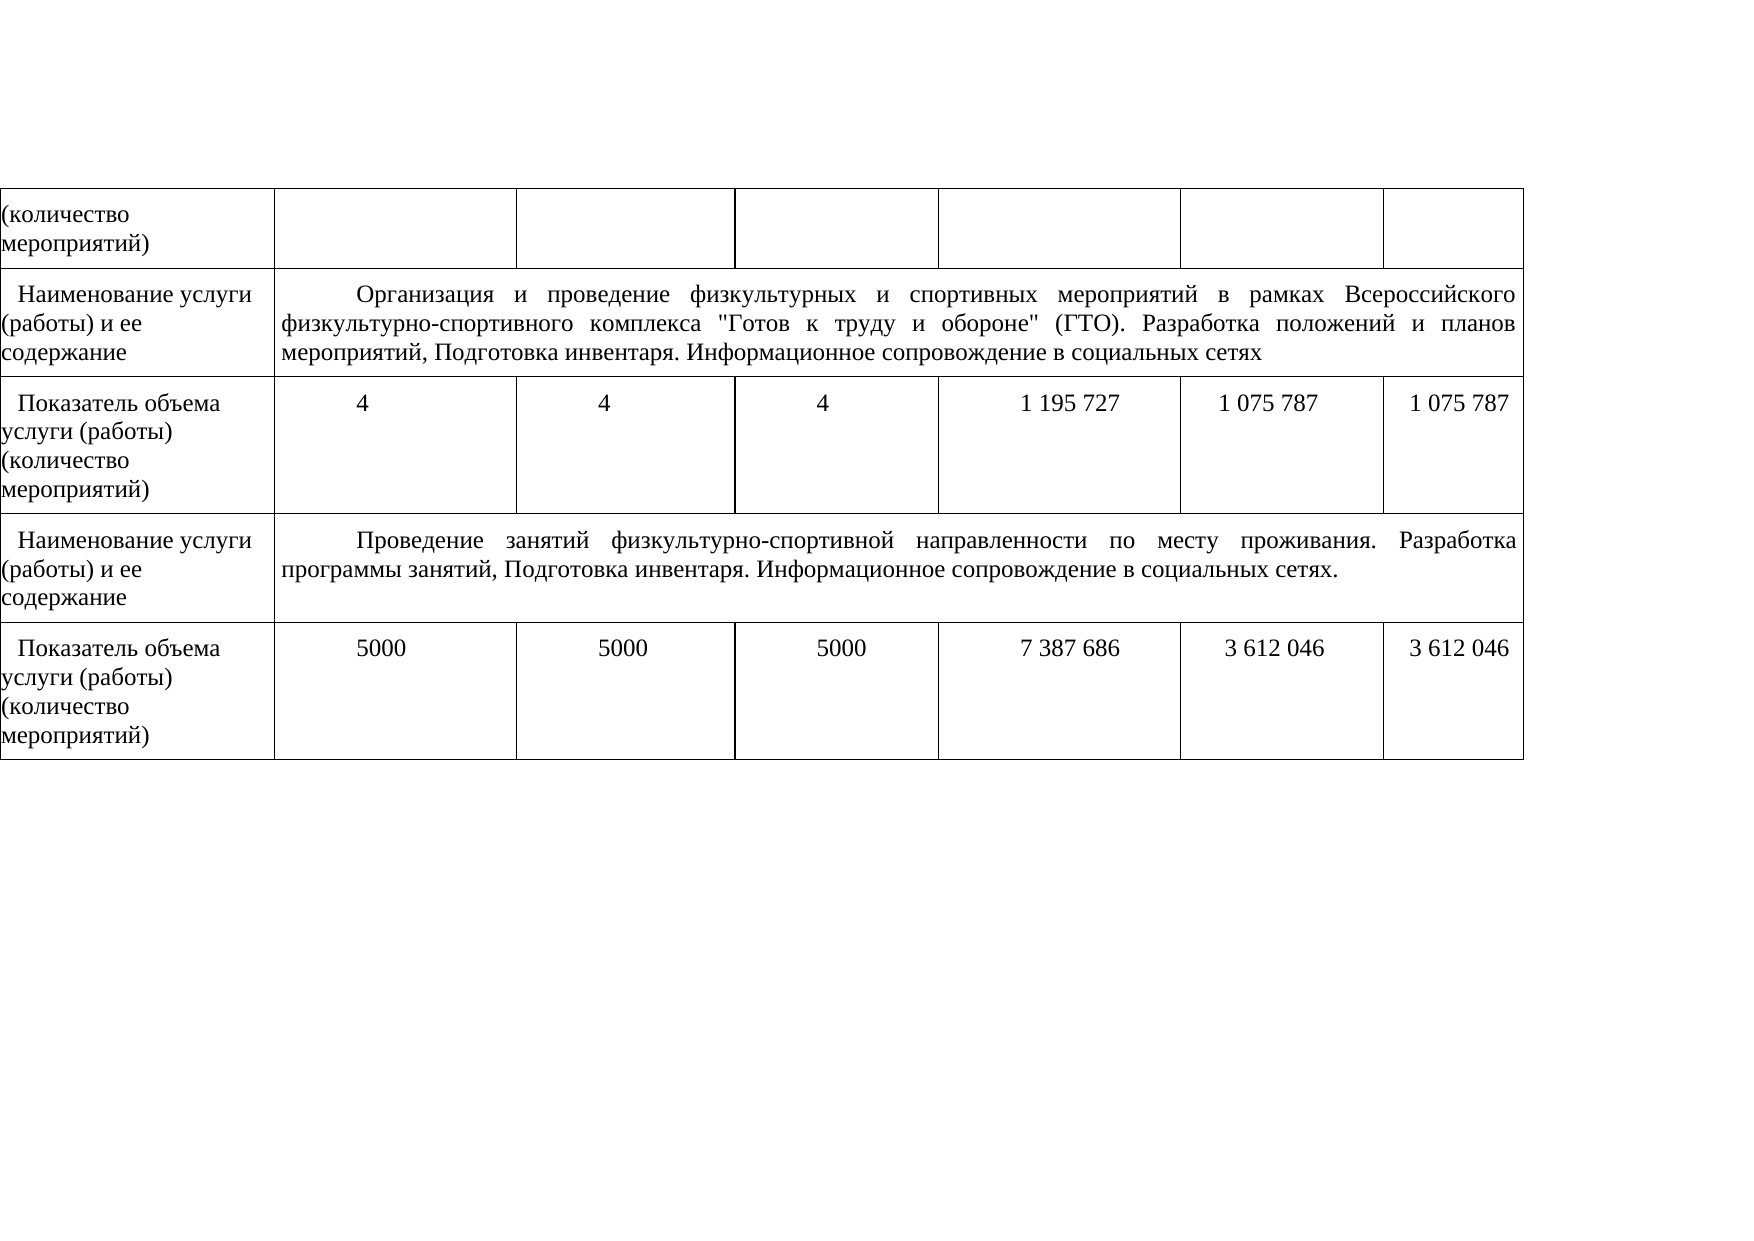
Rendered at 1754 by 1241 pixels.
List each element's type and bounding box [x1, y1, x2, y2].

table_cell [0, 188, 1595, 1206]
